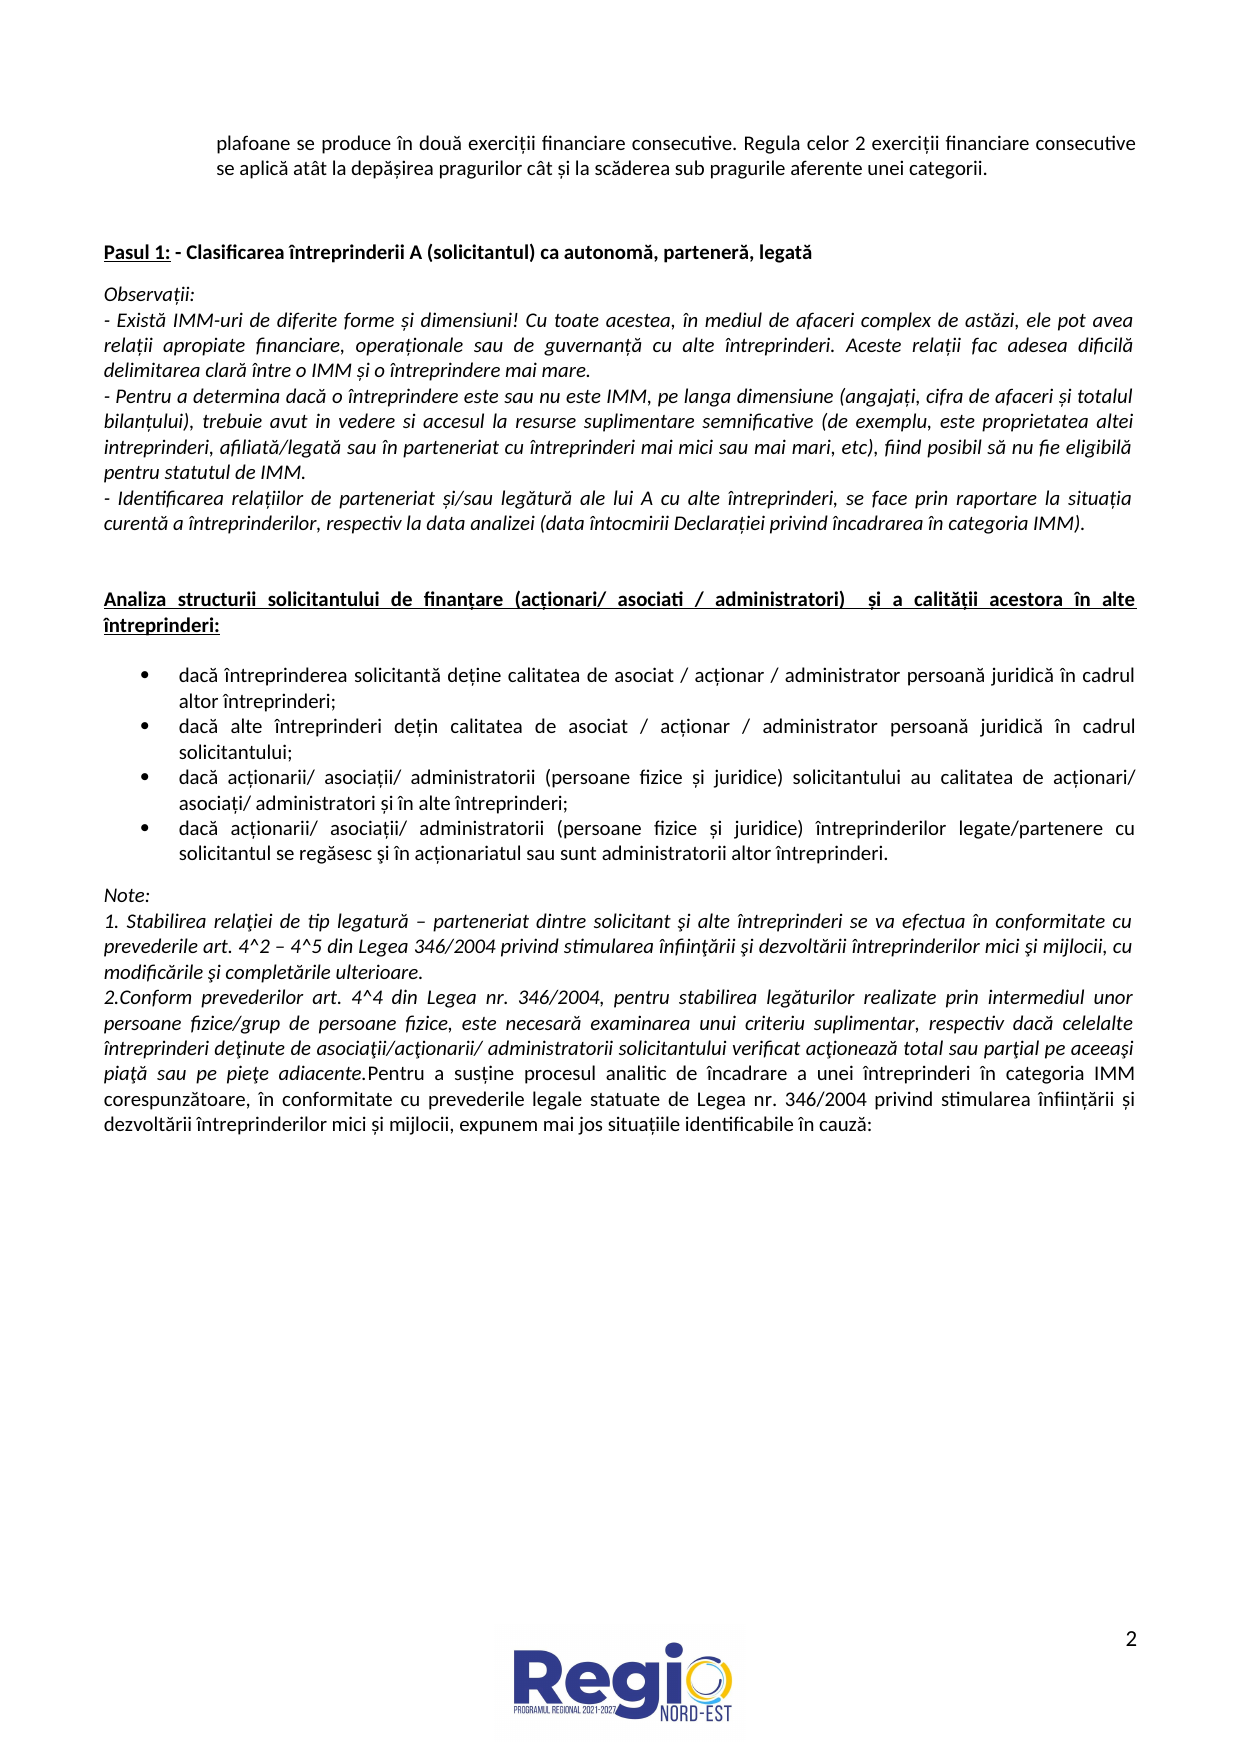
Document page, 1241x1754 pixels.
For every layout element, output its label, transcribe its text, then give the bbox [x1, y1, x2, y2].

list dacă acționarii/ asociații/ administratorii (persoane fizice și juridice) solicitantului au calitatea de acționari/ asociați/ administratori și în alte întreprinderi; [141, 764, 1137, 815]
list dacă întreprinderea solicitantă deține calitatea de asociat / acționar / administrator persoană juridică în cadrul altor întreprinderi; [141, 663, 1137, 713]
text Analiza structurii solicitantului de finanțare (acționari/ asociati / administratori) și a calității acestora în alte întreprinderi: [103, 586, 1137, 608]
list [178, 130, 1137, 181]
text Pasul 1: - Clasificarea întreprinderii A (solicitantul) ca autonomă, parteneră, legată [103, 239, 1137, 265]
text - Există IMM-uri de diferite forme și dimensiuni! Cu toate acestea, în mediul de afaceri complex de astăzi, ele pot avea relații apropiate financiare, operaționale sau de guvernanță cu alte întreprinderi. Aceste relații fac adesea dificilă delimitarea clară între o IMM și o întreprindere mai mare. [103, 307, 1137, 383]
text - Identificarea relațiilor de parteneriat și/sau legătură ale lui A cu alte întreprinderi, se face prin raportare la situația curentă a întreprinderilor, respectiv la data analizei (data întocmirii Declarației privind încadrarea în categoria IMM). [103, 485, 1137, 536]
list dacă acționarii/ asociații/ administratorii (persoane fizice și juridice) întreprinderilor legate/partenere cu solicitantul se regăsesc şi în acționariatul sau sunt administratorii altor întreprinderi. [141, 815, 1137, 866]
text Observații: [103, 281, 1137, 307]
picture [493, 1624, 746, 1742]
text 1. Stabilirea relaţiei de tip legatură – parteneriat dintre solicitant şi alte întreprinderi se va efectua în conformitate cu prevederile art. 4^2 – 4^5 din Legea 346/2004 privind stimularea înfiinţării şi dezvoltării întreprinderilor mici şi mijlocii, cu modificările şi completările ulterioare. [103, 908, 1137, 984]
text Note: [103, 883, 1137, 908]
text - Pentru a determina dacă o întreprindere este sau nu este IMM, pe langa dimensiune (angajați, cifra de afaceri și totalul bilanțului), trebuie avut in vedere si accesul la resurse suplimentare semnificative (de exemplu, este proprietatea altei intreprinderi, afiliată/legată sau în parteneriat cu întreprinderi mai mici sau mai mari, etc), fiind posibil să nu fie eligibilă pentru statutul de IMM. [103, 383, 1137, 485]
list dacă alte întreprinderi dețin calitatea de asociat / acționar / administrator persoană juridică în cadrul solicitantului; [141, 713, 1137, 764]
text Analiza structurii solicitantului de finanțare (acționari/ asociati / administratori) și a calității acestora în alte întreprinderi: [103, 609, 1137, 637]
text 2.Conform prevederilor art. 4^4 din Legea nr. 346/2004, pentru stabilirea legăturilor realizate prin intermediul unor persoane fizice/grup de persoane fizice, este necesară examinarea unui criteriu suplimentar, respectiv dacă celelalte întreprinderi deţinute de asociaţii/acţionarii/ administratorii solicitantului verificat acţionează total sau parţial pe aceeaşi piaţă sau pe pieţe adiacente.Pentru a susține procesul analitic de încadrare a unei întreprinderi în categoria IMM corespunzătoare, în conformitate cu prevederile legale statuate de Legea nr. 346/2004 privind stimularea înființării și dezvoltării întreprinderilor mici și mijlocii, expunem mai jos situațiile identificabile în cauză: [103, 984, 1137, 1137]
